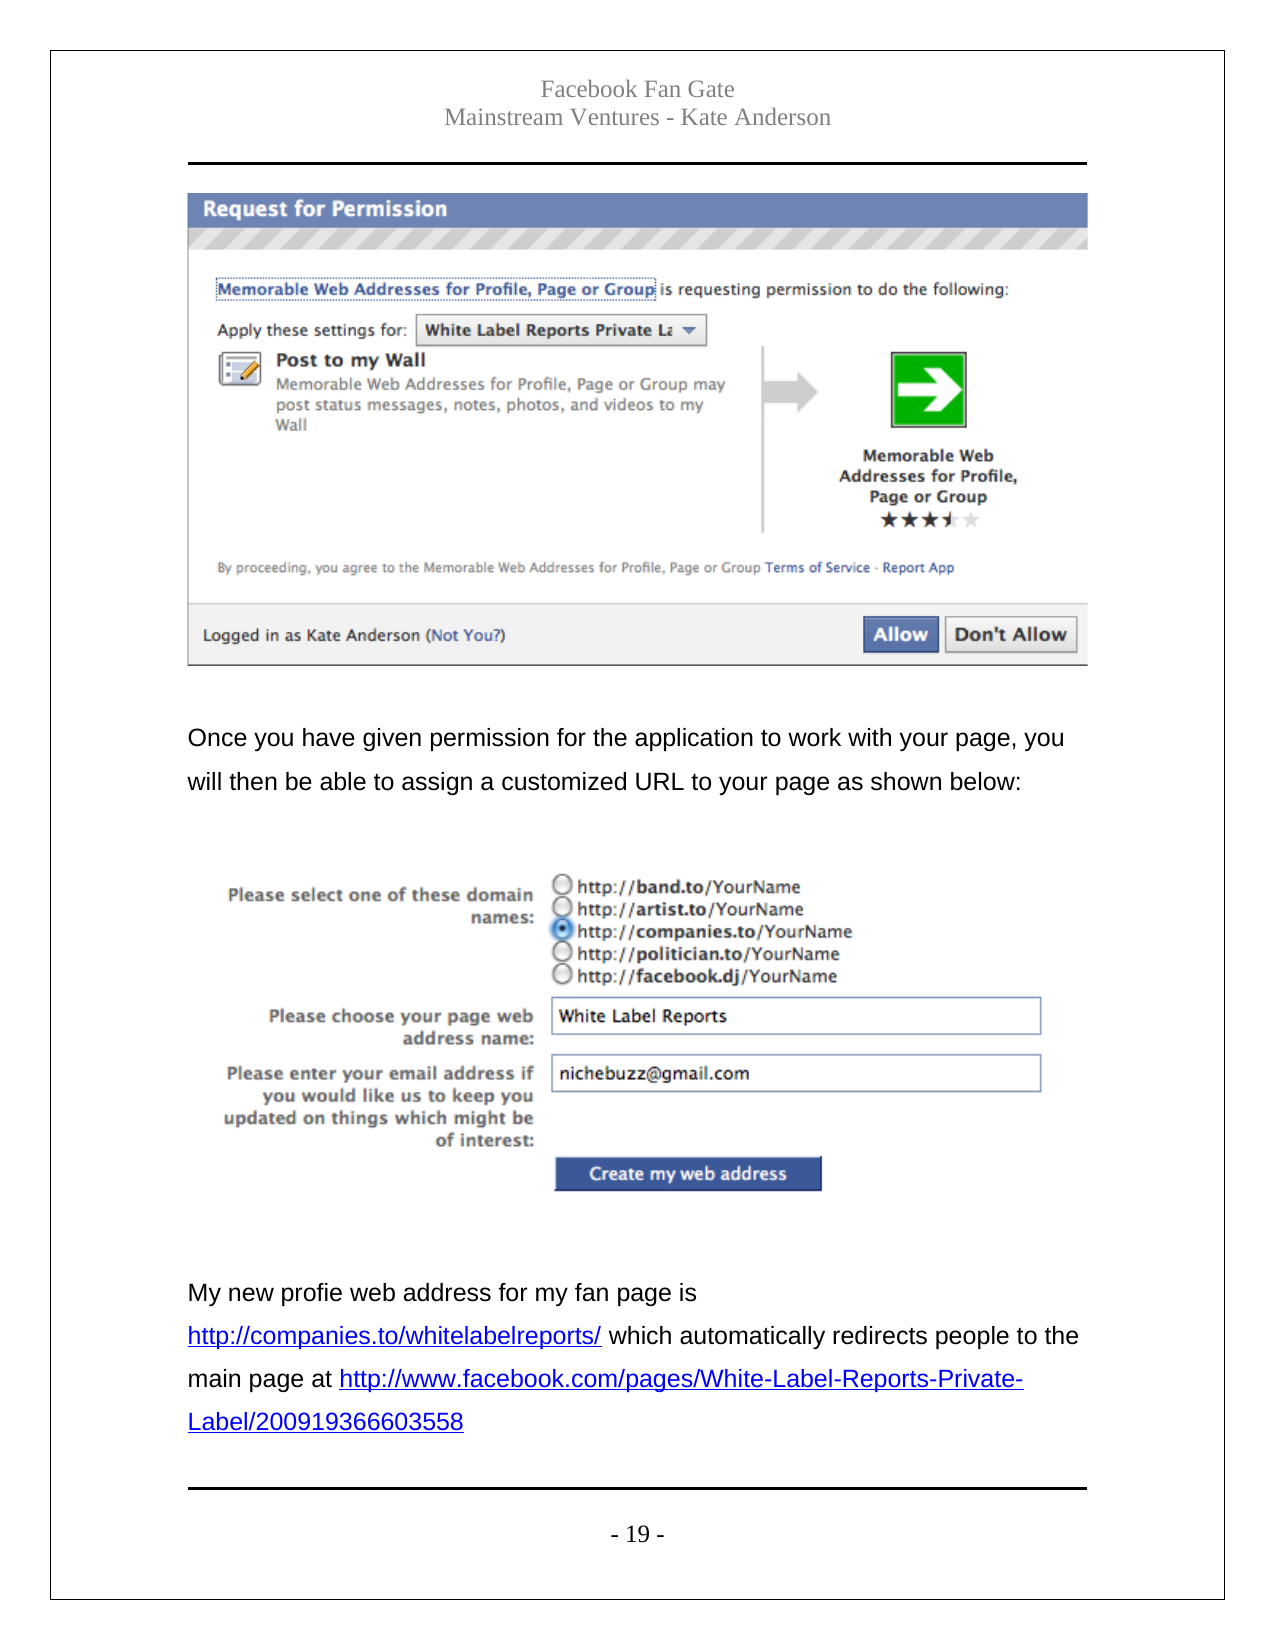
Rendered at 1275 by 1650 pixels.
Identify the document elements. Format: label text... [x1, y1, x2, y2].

text Once you have given permission for the application to work with your page, you will then be able to assign a customized URL to your page as shown below: [187, 666, 1087, 795]
picture [187, 852, 1088, 1220]
picture [187, 193, 1088, 666]
text My new profie web address for my fan page is http://companies.to/whitelabelreports/ which automatically redirects people to the main page at http://www.facebook.com/pages/White-Label-Reports-Private-Label/200919366603558 [187, 1277, 1087, 1436]
